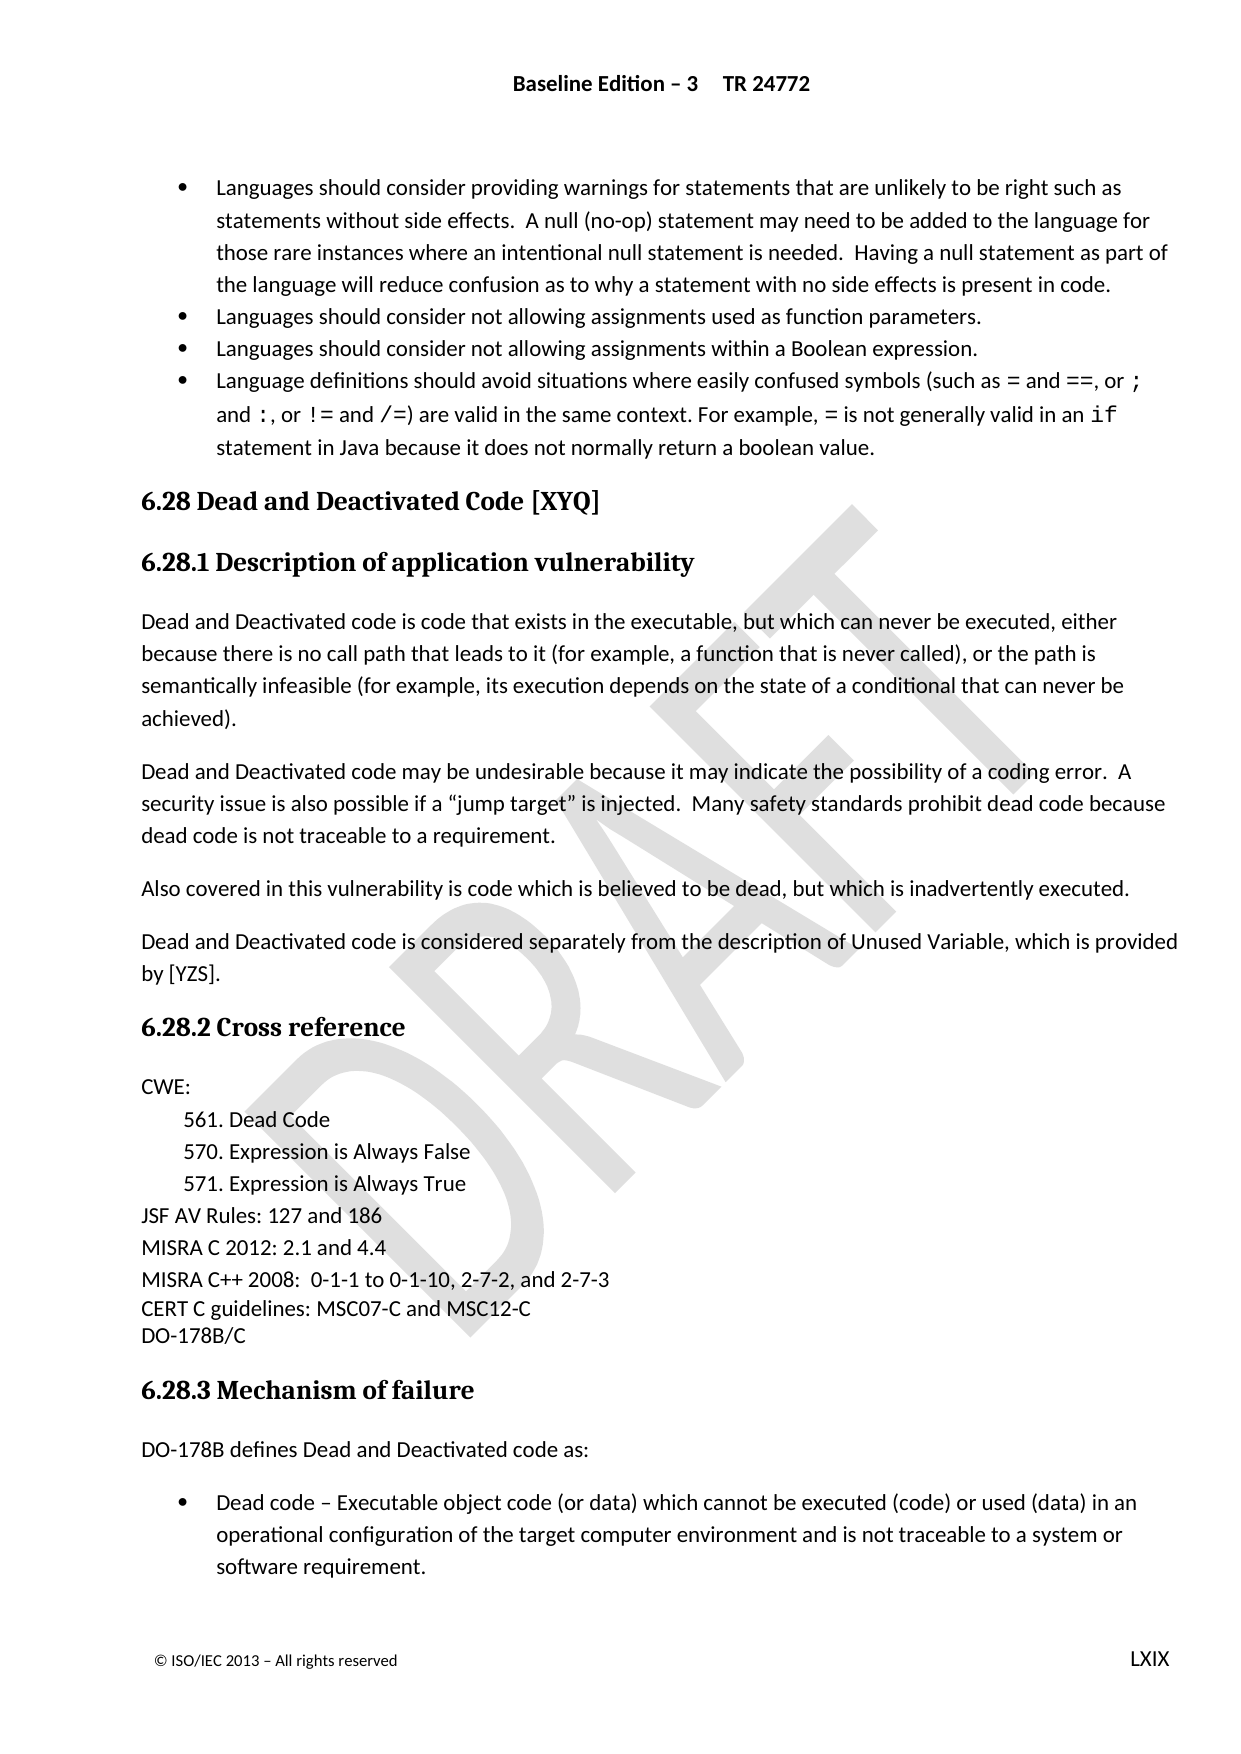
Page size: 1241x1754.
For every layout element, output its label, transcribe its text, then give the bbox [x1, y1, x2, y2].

list Languages should consider not allowing assignments used as function parameters. [178, 302, 1182, 330]
text CERT C guidelines: MSC07-C and MSC12-C [141, 1294, 1182, 1322]
text Dead and Deactivated code is code that exists in the executable, but which can never be executed, either because there is no call path that leads to it (for example, a function that is never called), or the path is semantically infeasible (for example, its execution depends on the state of a conditional that can never be achieved). [141, 607, 1182, 732]
text DO-178B defines Dead and Deactivated code as: [141, 1435, 1182, 1463]
list Language definitions should avoid situations where easily confused symbols (such as = and ==, or ; and :, or != and /=) are valid in the same context. For example, = is not generally valid in an if statement in Java because it does not normally return a boolean value. [178, 367, 1182, 461]
list Languages should consider providing warnings for statements that are unlikely to be right such as statements without side effects. A null (no-op) statement may need to be added to the language for those rare instances where an intentional null statement is needed. Having a null statement as part of the language will reduce confusion as to why a statement with no side effects is present in code. [178, 173, 1182, 298]
text JSF AV Rules: 127 and 186 [141, 1201, 1182, 1229]
subtitle 6.28.2 Cross reference [141, 1012, 1182, 1043]
list Languages should consider not allowing assignments within a Boolean expression. [178, 334, 1182, 362]
text MISRA C++ 2008: 0-1-1 to 0-1-10, 2-7-2, and 2-7-3 [141, 1266, 1182, 1294]
subtitle 6.28.3 Mechanism of failure [141, 1375, 1182, 1406]
text Dead and Deactivated code may be undesirable because it may indicate the possibility of a coding error. A security issue is also possible if a “jump target” is injected. Many safety standards prohibit dead code because dead code is not traceable to a requirement. [141, 757, 1182, 849]
text CWE: [141, 1072, 1182, 1101]
list Dead code – Executable object code (or data) which cannot be executed (code) or used (data) in an operational configuration of the target computer environment and is not traceable to a system or software requirement. [178, 1488, 1182, 1580]
text 570. Expression is Always False 571. Expression is Always True [183, 1137, 1182, 1197]
text MISRA C 2012: 2.1 and 4.4 [141, 1233, 1182, 1261]
text Also covered in this vulnerability is code which is believed to be dead, but which is inadvertently executed. [141, 874, 1182, 902]
text 561. Dead Code [183, 1105, 1182, 1133]
subtitle 6.28.1 Description of application vulnerability [141, 547, 1182, 578]
text Dead and Deactivated code is considered separately from the description of Unused Variable, which is provided by [YZS]. [141, 927, 1182, 987]
text DO-178B/C [141, 1322, 1182, 1350]
subtitle 6.28 Dead and Deactivated Code [XYQ] [141, 486, 1182, 517]
